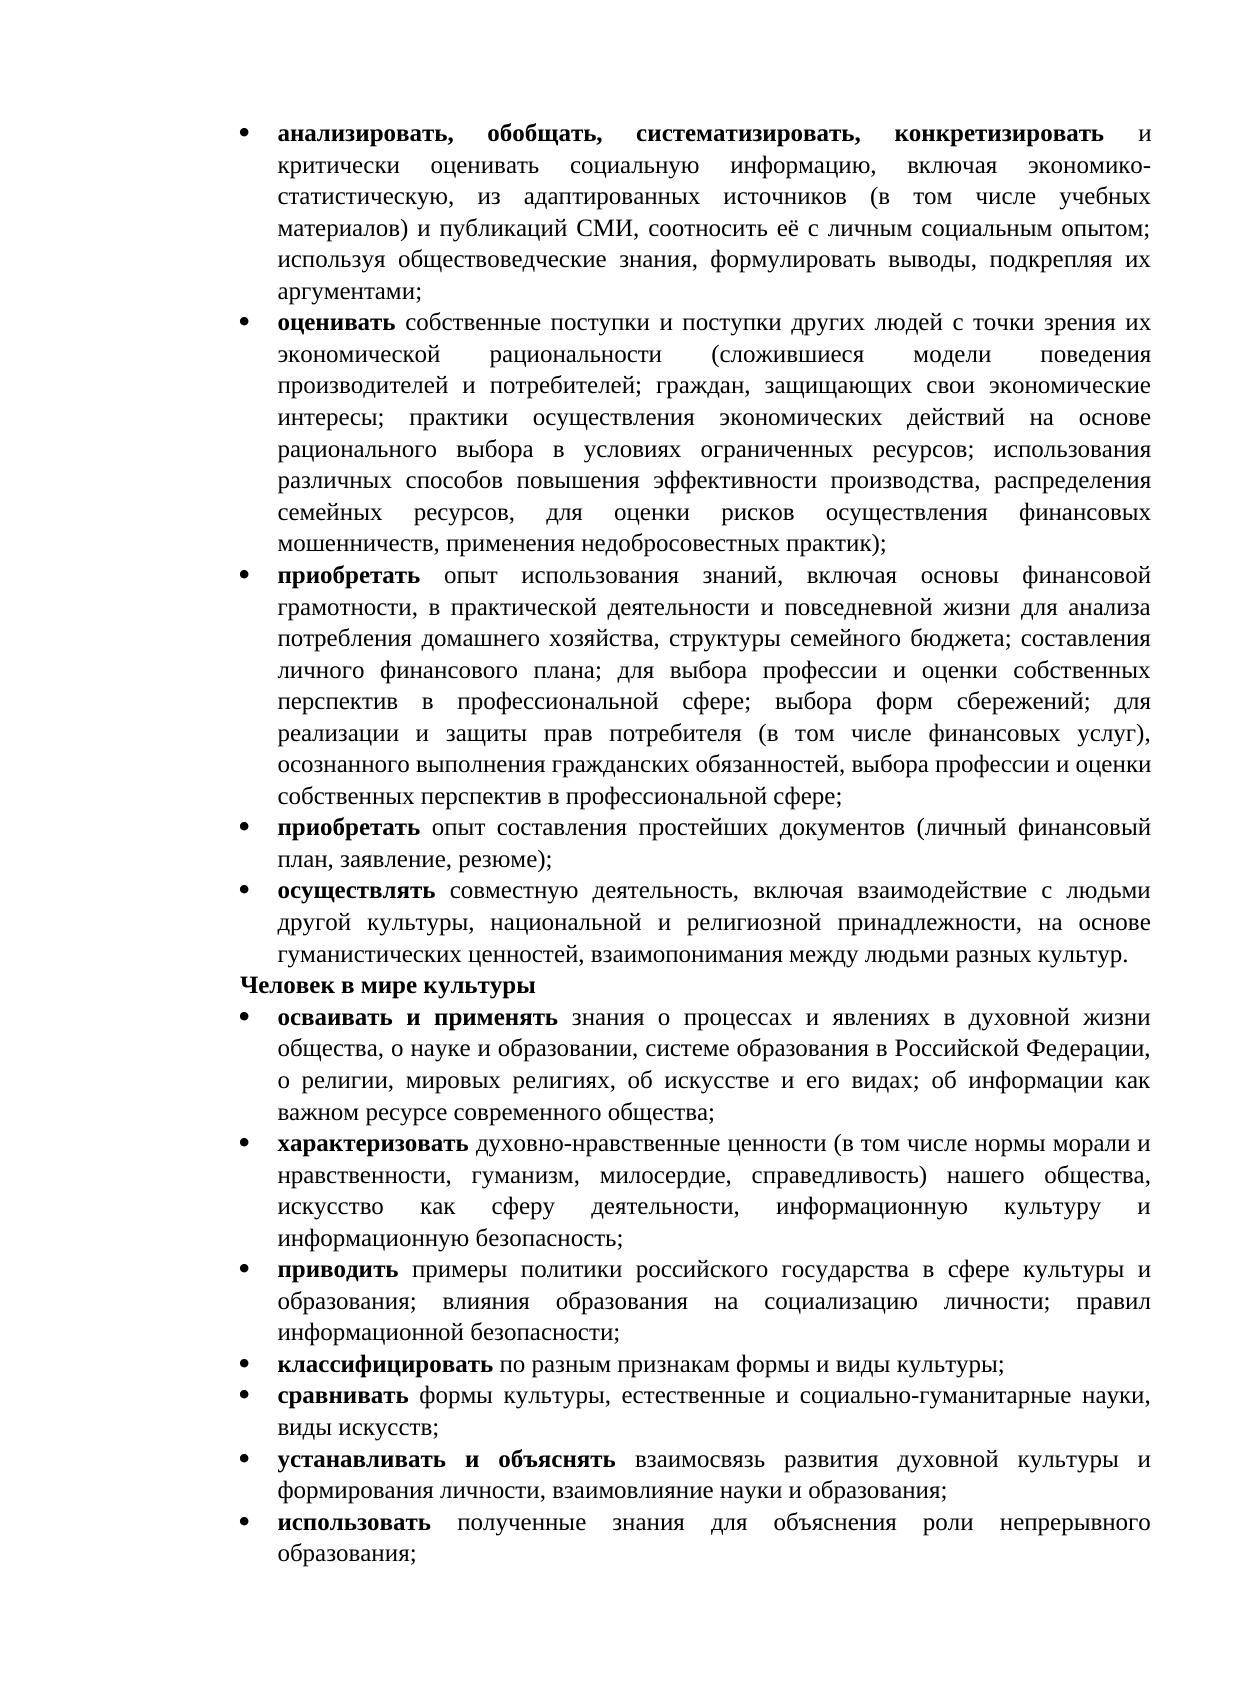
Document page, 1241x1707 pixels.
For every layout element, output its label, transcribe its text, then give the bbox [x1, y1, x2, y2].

list устанавливать и объяснять взаимосвязь развития духовной культуры и формирования личности, взаимовлияние науки и образования; [240, 1444, 1152, 1504]
list классифицировать по разным признакам формы и виды культуры; [240, 1349, 1152, 1378]
list сравнивать формы культуры, естественные и социально-гуманитарные науки, виды искусств; [240, 1381, 1152, 1441]
list оценивать собственные поступки и поступки других людей с точки зрения их экономической рациональности (сложившиеся модели поведения производителей и потребителей; граждан, защищающих свои экономические интересы; практики осуществления экономических действий на основе рационального выбора в условиях ограниченных ресурсов; использования различных способов повышения эффективности производства, распределения семейных ресурсов, для оценки рисков осуществления финансовых мошенничеств, применения недобросовестных практик); [240, 307, 1152, 557]
list приобретать опыт использования знаний, включая основы финансовой грамотности, в практической деятельности и повседневной жизни для анализа потребления домашнего хозяйства, структуры семейного бюджета; составления личного финансового плана; для выбора профессии и оценки собственных перспектив в профессиональной сфере; выбора форм сбережений; для реализации и защиты прав потребителя (в том числе финансовых услуг), осознанного выполнения гражданских обязанностей, выбора профессии и оценки собственных перспектив в профессиональной сфере; [240, 560, 1152, 810]
list характеризовать духовно-нравственные ценности (в том числе нормы морали и нравственности, гуманизм, милосердие, справедливость) нашего общества, искусство как сферу деятельности, информационную культуру и информационную безопасность; [240, 1128, 1152, 1252]
list приводить примеры политики российского государства в сфере культуры и образования; влияния образования на социализацию личности; правил информационной безопасности; [240, 1254, 1152, 1346]
list анализировать, обобщать, систематизировать, конкретизировать и критически оценивать социальную информацию, включая экономико-статистическую, из адаптированных источников (в том числе учебных материалов) и публикаций СМИ, соотносить её с личным социальным опытом; используя обществоведческие знания, формулировать выводы, подкрепляя их аргументами; [240, 118, 1152, 305]
list осуществлять совместную деятельность, включая взаимодействие с людьми другой культуры, национальной и религиозной принадлежности, на основе гуманистических ценностей, взаимопонимания между людьми разных культур. [240, 876, 1152, 967]
list приобретать опыт составления простейших документов (личный финансовый план, заявление, резюме); [240, 812, 1152, 873]
list осваивать и применять знания о процессах и явлениях в духовной жизни общества, о науке и образовании, системе образования в Российской Федерации, о религии, мировых религиях, об искусстве и его видах; об информации как важном ресурсе современного общества; [240, 1002, 1152, 1125]
text Человек в мире культуры [177, 970, 1152, 999]
list использовать полученные знания для объяснения роли непрерывного образования; [240, 1507, 1152, 1567]
